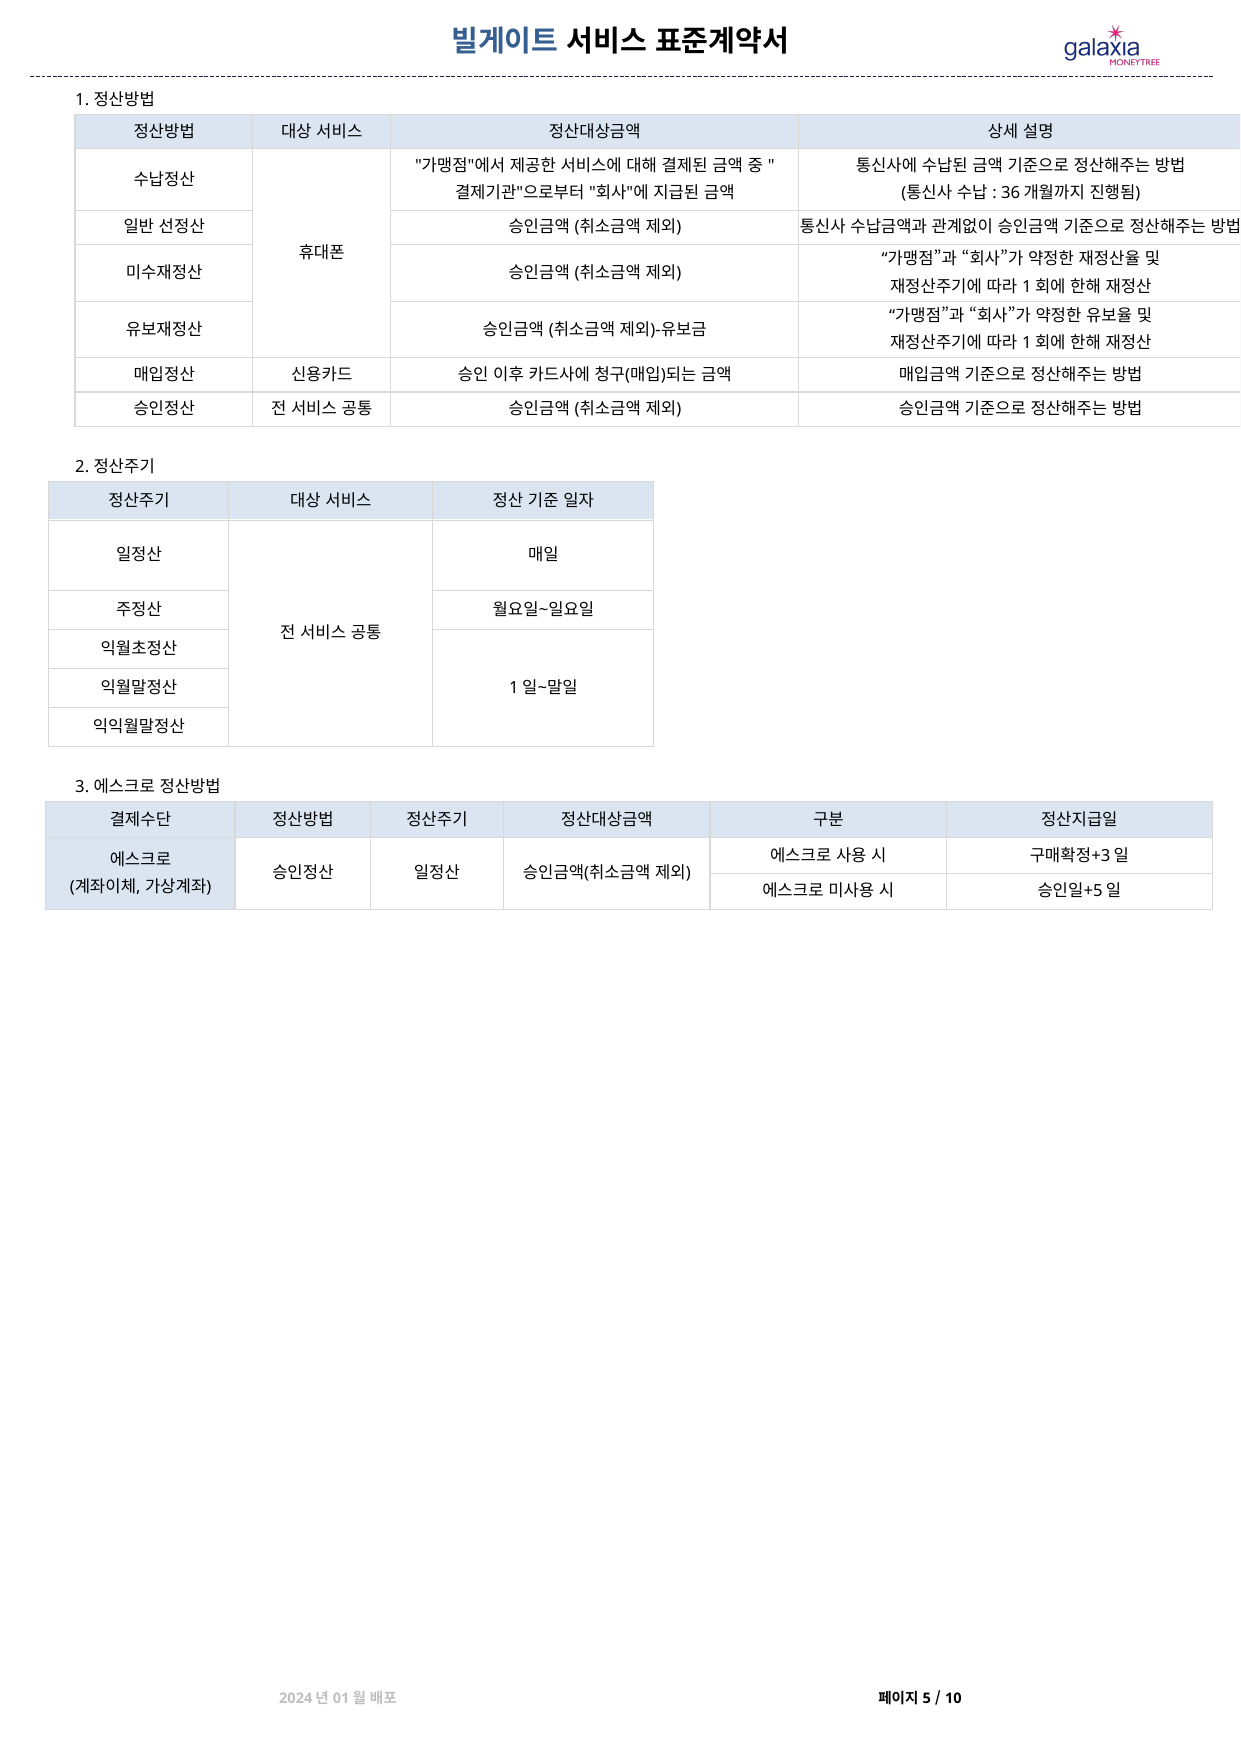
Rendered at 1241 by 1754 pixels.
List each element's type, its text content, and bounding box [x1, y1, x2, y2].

table_header 대상 서비스 [229, 482, 432, 519]
picture [1061, 24, 1162, 66]
text 1. 정산방법 [75, 86, 1165, 111]
table_cell 전 서비스 공통 [229, 521, 432, 746]
table_cell 승인금액 (취소금액 제외) [391, 393, 798, 426]
table_cell 통신사 수납금액과 관계없이 승인금액 기준으로 정산해주는 방법 [799, 211, 1240, 244]
table_cell 승인금액 기준으로 정산해주는 방법 [799, 393, 1240, 426]
table_cell “가맹점”과 “회사”가 약정한 유보율 및 재정산주기에 따라 1회에 한해 재정산 [799, 302, 1240, 357]
table_cell 매입금액 기준으로 정산해주는 방법 [799, 358, 1240, 391]
table_cell 신용카드 [253, 358, 390, 391]
table_cell 승인금액 (취소금액 제외) [391, 245, 798, 301]
table_header 정산 기준 일자 [433, 482, 653, 519]
table_header 정산방법 [76, 115, 252, 148]
table_cell 승인금액 (취소금액 제외) [391, 211, 798, 244]
table_cell 승인정산 [236, 838, 370, 909]
table_cell 승인금액 (취소금액 제외)-유보금 [391, 302, 798, 357]
table_cell 에스크로 미사용 시 [711, 874, 946, 909]
table_cell 익월말정산 [49, 669, 228, 707]
table_cell “가맹점”과 “회사”가 약정한 재정산율 및 재정산주기에 따라 1회에 한해 재정산 [799, 245, 1240, 301]
table_cell "가맹점"에서 제공한 서비스에 대해 결제된 금액 중 "결제기관"으로부터 "회사"에 지급된 금액 [391, 149, 798, 210]
table_cell 승인금액(취소금액 제외) [504, 838, 709, 909]
table_cell 에스크로 (계좌이체, 가상계좌) [46, 838, 234, 909]
table_cell 유보재정산 [76, 302, 252, 357]
table_cell 익월초정산 [49, 630, 228, 668]
table_header 구분 [711, 802, 946, 837]
table_header 정산대상금액 [504, 802, 709, 837]
table_cell 일반 선정산 [76, 211, 252, 244]
table_cell 구매확정+3일 [947, 838, 1212, 873]
table_cell 월요일~일요일 [433, 591, 653, 629]
table_cell 주정산 [49, 591, 228, 629]
table_header 정산주기 [49, 482, 228, 519]
table_cell 매입정산 [76, 358, 252, 391]
table_cell 일정산 [49, 521, 228, 590]
table_cell 승인정산 [76, 393, 252, 426]
table_header 결제수단 [46, 802, 234, 837]
text 3. 에스크로 정산방법 [75, 773, 1165, 797]
table_cell 휴대폰 [253, 149, 390, 357]
text 2. 정산주기 [75, 453, 1165, 477]
table_cell 전 서비스 공통 [253, 393, 390, 426]
table_cell 미수재정산 [76, 245, 252, 301]
table_cell 수납정산 [76, 149, 252, 210]
table_header 대상 서비스 [253, 115, 390, 148]
table_cell 승인 이후 카드사에 청구(매입)되는 금액 [391, 358, 798, 391]
table_cell 승인일+5일 [947, 874, 1212, 909]
table_header 정산지급일 [947, 802, 1212, 837]
table_cell 통신사에 수납된 금액 기준으로 정산해주는 방법 (통신사 수납 : 36개월까지 진행됨) [799, 149, 1240, 210]
table_header 정산방법 [236, 802, 370, 837]
table_cell 1일~말일 [433, 630, 653, 746]
table_header 정산대상금액 [391, 115, 798, 148]
table_cell 에스크로 사용 시 [711, 838, 946, 873]
table_cell 일정산 [371, 838, 503, 909]
table_header 상세 설명 [799, 115, 1240, 148]
table_header 정산주기 [371, 802, 503, 837]
table_cell 익익월말정산 [49, 708, 228, 746]
table_cell 매일 [433, 521, 653, 590]
